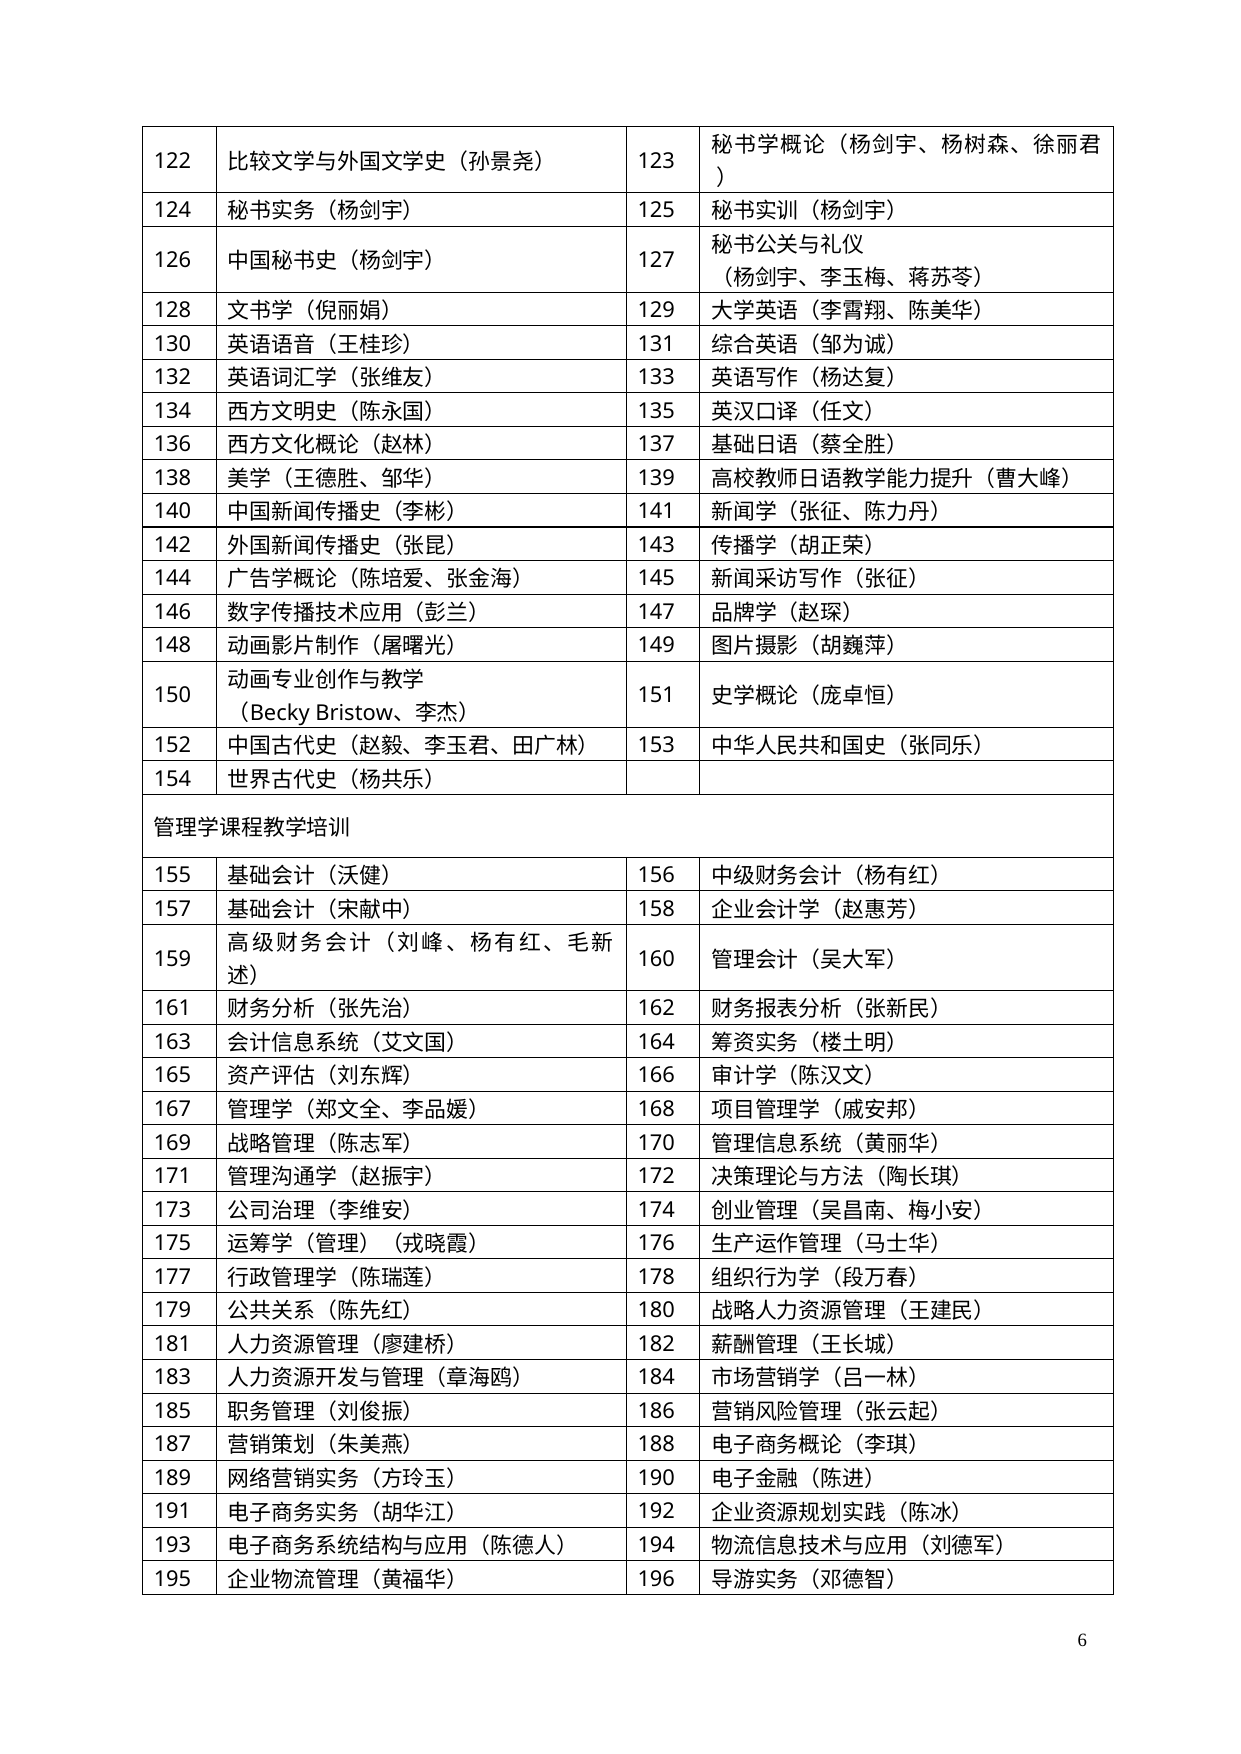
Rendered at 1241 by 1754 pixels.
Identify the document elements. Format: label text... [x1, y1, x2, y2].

table_cell 177 [143, 1259, 216, 1292]
table_cell 136 [143, 427, 216, 459]
table_cell 基础会计（宋献中） [217, 891, 626, 924]
table_cell 秘书公关与礼仪 （杨剑宇、李玉梅、蒋苏苓） [700, 227, 1113, 292]
table_cell 194 [627, 1528, 699, 1560]
table_cell 运筹学（管理）（戎晓霞） [217, 1226, 626, 1258]
table_cell 192 [627, 1494, 699, 1527]
table_cell 153 [627, 728, 699, 760]
table_cell 数字传播技术应用（彭兰） [217, 595, 626, 627]
table_cell 152 [143, 728, 216, 760]
table_cell 公共关系（陈先红） [217, 1293, 626, 1325]
table_cell 市场营销学（吕一林） [700, 1360, 1113, 1392]
table_cell 186 [627, 1394, 699, 1426]
table_cell 广告学概论（陈培爱、张金海） [217, 561, 626, 593]
table_cell 173 [143, 1192, 216, 1225]
table_cell 营销策划（朱美燕） [217, 1427, 626, 1459]
table_cell 145 [627, 561, 699, 593]
table_cell 比较文学与外国文学史（孙景尧） [217, 127, 626, 192]
table_cell 电子商务概论（李琪） [700, 1427, 1113, 1459]
table_cell 审计学（陈汉文） [700, 1058, 1113, 1091]
table_cell 128 [143, 293, 216, 325]
table_cell 营销风险管理（张云起） [700, 1394, 1113, 1426]
table_cell 125 [627, 193, 699, 226]
table_cell 132 [143, 360, 216, 392]
table_cell 158 [627, 891, 699, 924]
table_cell 179 [143, 1293, 216, 1325]
table_cell 管理学课程教学培训 [143, 795, 1113, 857]
table_cell 140 [143, 494, 216, 526]
table_cell 西方文明史（陈永国） [217, 393, 626, 426]
table_cell 中国新闻传播史（李彬） [217, 494, 626, 526]
table_cell 中国古代史（赵毅、君、田广林） [217, 728, 626, 760]
table_cell 动画专业创作与教学 （Becky Bristow、李杰） [217, 662, 626, 727]
table_cell 电子金融（陈进） [700, 1461, 1113, 1493]
table_cell 176 [627, 1226, 699, 1258]
table_cell 英语语音（王桂珍） [217, 326, 626, 359]
table_cell 129 [627, 293, 699, 325]
table_cell 高校教师日语教学能力提升（曹大峰） [700, 460, 1113, 493]
table_cell 企业物流管理（黄福华） [217, 1561, 626, 1594]
table_cell 动画影片制作（屠曙光） [217, 628, 626, 661]
table_cell 133 [627, 360, 699, 392]
table_cell 167 [143, 1092, 216, 1124]
table_cell 导游实务（邓德智） [700, 1561, 1113, 1594]
table_cell 185 [143, 1394, 216, 1426]
table_cell 178 [627, 1259, 699, 1292]
table_cell 世界古代史（杨共乐） [217, 761, 626, 794]
table_cell 秘书实务（杨剑宇） [217, 193, 626, 226]
table_cell 164 [627, 1025, 699, 1057]
table_cell 141 [627, 494, 699, 526]
table_cell [700, 761, 1113, 794]
table_cell 人力资源管理（廖建桥） [217, 1326, 626, 1359]
table_cell 人力资源开发与管理（章海鸥） [217, 1360, 626, 1392]
table_cell 157 [143, 891, 216, 924]
table_cell 130 [143, 326, 216, 359]
table_cell 图片摄影（胡巍萍） [700, 628, 1113, 661]
table_cell 189 [143, 1461, 216, 1493]
table_cell 财务分析（张先治） [217, 991, 626, 1023]
table_cell 160 [627, 925, 699, 990]
table_cell 124 [143, 193, 216, 226]
table_cell 英汉口译（任文） [700, 393, 1113, 426]
table_cell 战略管理（陈志军） [217, 1125, 626, 1158]
table_cell 史学概论（庞卓恒） [700, 662, 1113, 727]
table_cell 147 [627, 595, 699, 627]
table_cell 131 [627, 326, 699, 359]
table_cell 159 [143, 925, 216, 990]
table_cell 项目管理学（戚安邦） [700, 1092, 1113, 1124]
table_cell 149 [627, 628, 699, 661]
table_cell 138 [143, 460, 216, 493]
table_cell 美学（王德胜、邹华） [217, 460, 626, 493]
table_cell 165 [143, 1058, 216, 1091]
table_cell 英语词汇学（张维友） [217, 360, 626, 392]
table_cell 196 [627, 1561, 699, 1594]
table_cell 156 [627, 858, 699, 890]
table_cell 基础会计（沃健） [217, 858, 626, 890]
table_cell 151 [627, 662, 699, 727]
table_cell 166 [627, 1058, 699, 1091]
table_cell 161 [143, 991, 216, 1023]
table_cell 154 [143, 761, 216, 794]
table_cell 管理会计（吴大军） [700, 925, 1113, 990]
table_cell 决策理论与方法（陶长琪） [700, 1159, 1113, 1191]
table_cell 187 [143, 1427, 216, 1459]
table_cell 企业资源规划实践（陈冰） [700, 1494, 1113, 1527]
table_cell 180 [627, 1293, 699, 1325]
table_cell 外国新闻传播史（张昆） [217, 528, 626, 560]
table_cell 会计信息系统（艾文国） [217, 1025, 626, 1057]
table_cell 管理沟通学（赵振宇） [217, 1159, 626, 1191]
table_cell 170 [627, 1125, 699, 1158]
table_cell 175 [143, 1226, 216, 1258]
table_cell 电子商务实务（胡华江） [217, 1494, 626, 1527]
table_cell 行政管理学（陈瑞莲） [217, 1259, 626, 1292]
table_cell 秘书实训（杨剑宇） [700, 193, 1113, 226]
table_cell 184 [627, 1360, 699, 1392]
table_cell 筹资实务（楼土明） [700, 1025, 1113, 1057]
table_cell 职务管理（刘俊振） [217, 1394, 626, 1426]
table_cell 137 [627, 427, 699, 459]
table_cell 168 [627, 1092, 699, 1124]
table_cell 142 [143, 528, 216, 560]
table_cell 生产运作管理（马士华） [700, 1226, 1113, 1258]
table_cell 物流信息技术与应用（刘德军） [700, 1528, 1113, 1560]
table_cell 基础日语（蔡全胜） [700, 427, 1113, 459]
table_cell 146 [143, 595, 216, 627]
table_cell 127 [627, 227, 699, 292]
table_cell 高级财务会计（刘峰、杨有红、毛新述） [217, 925, 626, 990]
table_cell 秘书学概论（杨剑宇、杨树森、君 ） [700, 127, 1113, 192]
table_cell 190 [627, 1461, 699, 1493]
table_cell 182 [627, 1326, 699, 1359]
table_cell 中级财务会计（杨有红） [700, 858, 1113, 890]
table_cell 144 [143, 561, 216, 593]
table_cell 171 [143, 1159, 216, 1191]
table_cell 文书学（倪丽娟） [217, 293, 626, 325]
table_cell 148 [143, 628, 216, 661]
table_cell 155 [143, 858, 216, 890]
table_cell 169 [143, 1125, 216, 1158]
table_cell 财务报表分析（张新民） [700, 991, 1113, 1023]
table_cell 新闻学（张征、陈力丹） [700, 494, 1113, 526]
table_cell 139 [627, 460, 699, 493]
table_cell 西方文化概论（赵林） [217, 427, 626, 459]
table_cell 传播学（胡正荣） [700, 528, 1113, 560]
table_cell 181 [143, 1326, 216, 1359]
table_cell 126 [143, 227, 216, 292]
table_cell 中华人民共和国史（张同乐） [700, 728, 1113, 760]
table_cell 135 [627, 393, 699, 426]
table_cell 资产评估（刘东辉） [217, 1058, 626, 1091]
table_cell 122 [143, 127, 216, 192]
table_cell 企业会计学（赵惠芳） [700, 891, 1113, 924]
table_cell 创业管理（吴昌南、梅小安） [700, 1192, 1113, 1225]
table_cell [627, 761, 699, 794]
table_cell 大学英语（李霄翔、陈美华） [700, 293, 1113, 325]
table_cell 191 [143, 1494, 216, 1527]
table_cell 143 [627, 528, 699, 560]
table_cell 英语写作（杨达复） [700, 360, 1113, 392]
table_cell 管理学（郑文全、李品媛） [217, 1092, 626, 1124]
table_cell 管理信息系统（黄丽华） [700, 1125, 1113, 1158]
table_cell 174 [627, 1192, 699, 1225]
table_cell 组织行为学（段万春） [700, 1259, 1113, 1292]
table_cell 162 [627, 991, 699, 1023]
table_cell 183 [143, 1360, 216, 1392]
table_cell 172 [627, 1159, 699, 1191]
table_cell 薪酬管理（王长城） [700, 1326, 1113, 1359]
table_cell 网络营销实务（方玲玉） [217, 1461, 626, 1493]
table_cell 电子商务系统结构与应用（陈德人） [217, 1528, 626, 1560]
table_cell 188 [627, 1427, 699, 1459]
table_cell 195 [143, 1561, 216, 1594]
table_cell 150 [143, 662, 216, 727]
table_cell 综合英语（邹为诚） [700, 326, 1113, 359]
table_cell 战略人力资源管理（王建民） [700, 1293, 1113, 1325]
table_cell 新闻采访写作（张征） [700, 561, 1113, 593]
table_cell 中国秘书史（杨剑宇） [217, 227, 626, 292]
table_cell 193 [143, 1528, 216, 1560]
table_cell 公司治理（李维安） [217, 1192, 626, 1225]
table_cell 品牌学（赵琛） [700, 595, 1113, 627]
table_cell 134 [143, 393, 216, 426]
table_cell 163 [143, 1025, 216, 1057]
table_cell 123 [627, 127, 699, 192]
